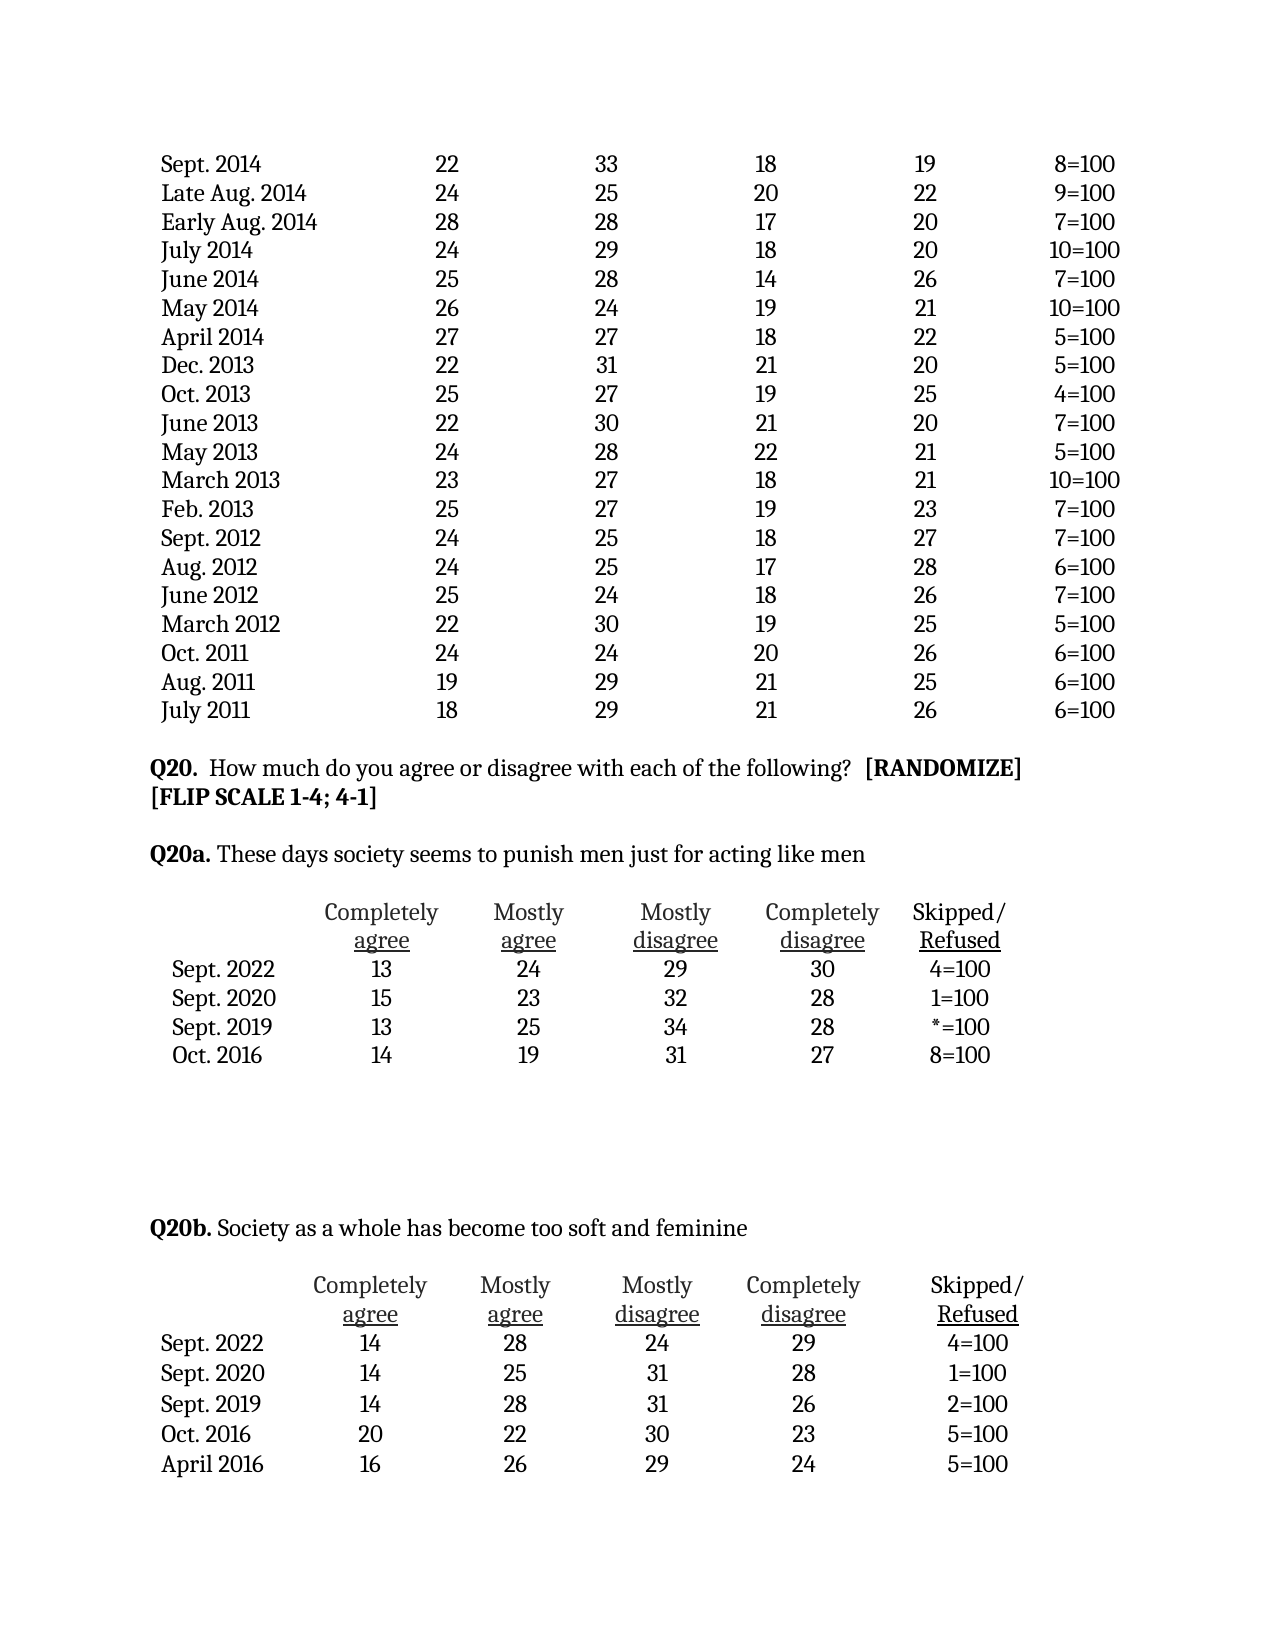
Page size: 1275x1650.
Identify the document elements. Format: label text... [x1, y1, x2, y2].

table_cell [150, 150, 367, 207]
text Q20. How much do you agree or disagree with each of the following? [RANDOMIZE] [150, 754, 1125, 782]
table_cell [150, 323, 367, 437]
text [FLIP SCALE 1-4; 4-1] [150, 782, 1125, 811]
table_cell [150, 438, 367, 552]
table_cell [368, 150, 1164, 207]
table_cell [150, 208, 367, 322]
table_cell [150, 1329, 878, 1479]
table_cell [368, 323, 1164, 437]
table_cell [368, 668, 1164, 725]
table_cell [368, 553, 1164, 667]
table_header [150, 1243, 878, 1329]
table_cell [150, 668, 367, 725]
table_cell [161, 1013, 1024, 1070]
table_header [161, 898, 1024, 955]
text Q20a. These days society seems to punish men just for acting like men [150, 840, 1125, 869]
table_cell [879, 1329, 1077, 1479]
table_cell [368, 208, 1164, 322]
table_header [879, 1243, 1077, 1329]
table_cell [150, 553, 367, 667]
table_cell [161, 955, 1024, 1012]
text Q20b. Society as a whole has become too soft and feminine [150, 1214, 1125, 1242]
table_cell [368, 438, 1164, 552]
